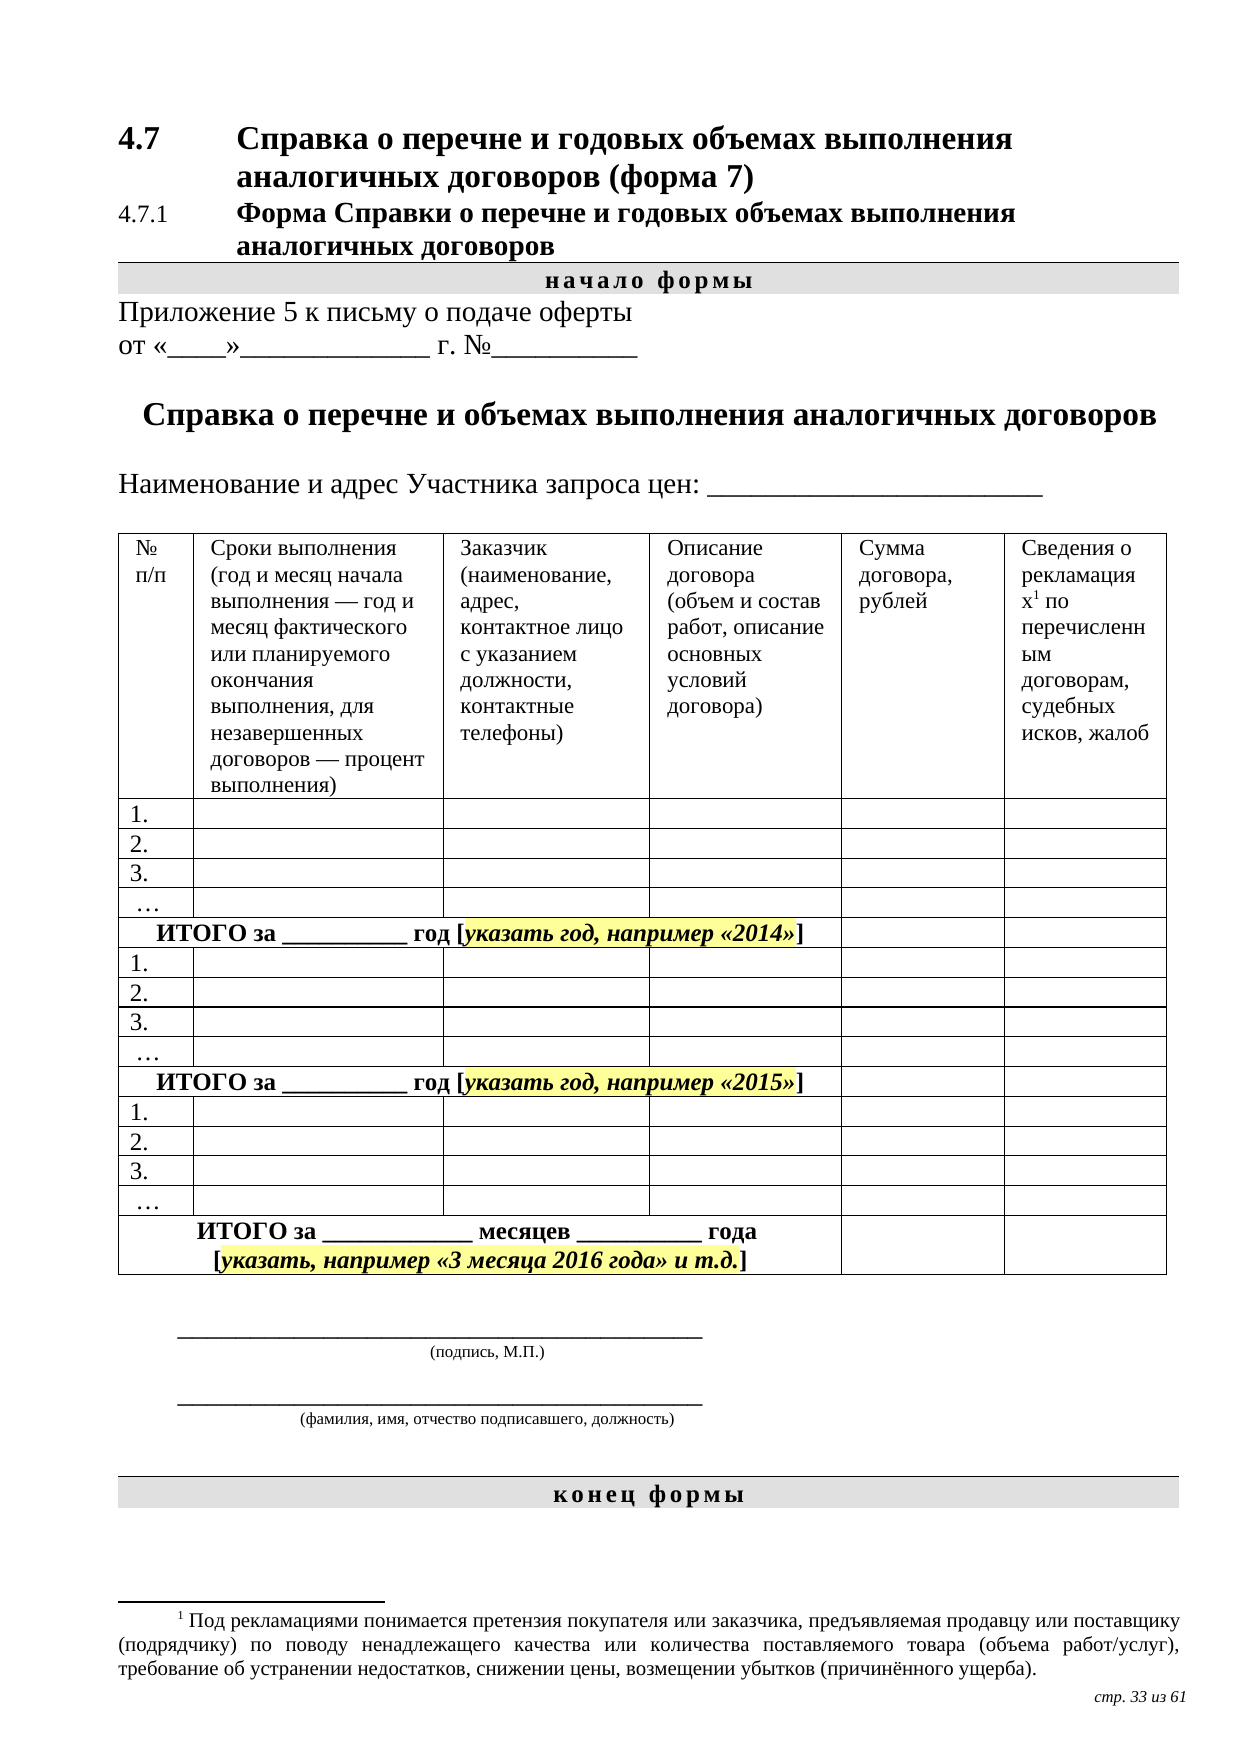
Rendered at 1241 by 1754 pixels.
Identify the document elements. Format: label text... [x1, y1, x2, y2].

table_cell [650, 799, 841, 828]
table_header Заказчик (наименование, адрес, контактное лицо с указанием должности, контактные телефоны) [444, 534, 649, 798]
table_cell [444, 948, 649, 977]
table_header Описание договора (объем и состав работ, описание основных условий договора) [650, 534, 841, 798]
table_header Сведения о рекламациях по перечисленным договорам, судебных исков, жалоб [1005, 534, 1166, 798]
table_cell ИТОГО за __________ год [указать год, например «2015»] [119, 1067, 465, 1096]
table_cell [119, 859, 193, 887]
table_cell [842, 829, 1004, 857]
table_cell [1005, 1008, 1166, 1036]
table_cell ИТОГО за __________ год [указать год, например «2014»] [119, 918, 465, 947]
table_cell [650, 859, 841, 887]
table_cell … [119, 1037, 193, 1066]
table_header № п/п [119, 534, 193, 798]
table_cell [650, 978, 841, 1006]
table_cell [842, 859, 1004, 887]
table_cell [444, 859, 649, 887]
table_cell [1005, 1127, 1166, 1155]
table_cell … [119, 1186, 193, 1215]
table_cell [650, 888, 841, 917]
table_cell [119, 1127, 193, 1155]
text Справка о перечне и объемах выполнения аналогичных договоров [118, 394, 1181, 433]
table_cell [842, 918, 1004, 947]
table_cell [1005, 948, 1166, 977]
table_cell [1005, 799, 1166, 828]
table_cell [650, 829, 841, 857]
table_cell [444, 1186, 649, 1215]
table_cell [842, 948, 1004, 977]
text конец формы [118, 1477, 1179, 1508]
table_cell [194, 1156, 443, 1185]
table_cell [1005, 1216, 1166, 1273]
table_cell [842, 888, 1004, 917]
table_cell [444, 1127, 649, 1155]
table_cell [650, 1037, 841, 1066]
text (фамилия, имя, отчество подписавшего, должность) [118, 1409, 797, 1442]
table_cell [1005, 829, 1166, 857]
table_cell [650, 1127, 841, 1155]
table_cell [842, 1216, 1004, 1273]
text ____________________________________ [118, 1375, 1181, 1409]
table_cell [842, 1127, 1004, 1155]
table_cell [842, 1037, 1004, 1066]
table_header Сумма договора, рублей [842, 534, 1004, 798]
table_cell [119, 1097, 193, 1126]
table_cell [1005, 888, 1166, 917]
table_cell [650, 1186, 841, 1215]
table_cell [194, 948, 443, 977]
table_cell [194, 799, 443, 828]
table_cell [444, 888, 649, 917]
table_cell [194, 978, 443, 1006]
table_cell [444, 799, 649, 828]
table_cell [194, 888, 443, 917]
table_cell [1005, 859, 1166, 887]
table_cell [194, 1037, 443, 1066]
table_cell [1005, 978, 1166, 1006]
table_cell [1005, 918, 1166, 947]
table_cell [650, 1156, 841, 1185]
table_cell [1005, 1037, 1166, 1066]
table_cell [119, 948, 193, 977]
table_cell [1005, 1067, 1166, 1096]
text Форма Справки о перечне и годовых объемах выполнения аналогичных договоров [118, 195, 1181, 262]
table_cell [194, 1008, 443, 1036]
table_cell [842, 799, 1004, 828]
table_cell [194, 1186, 443, 1215]
table_cell [842, 978, 1004, 1006]
table_cell [444, 978, 649, 1006]
table_cell [444, 1156, 649, 1185]
text (подпись, М.П.) [118, 1342, 797, 1375]
table_cell ИТОГО за ____________ месяцев __________ года [указать, например «3 месяца 2016 года» и т.д.] [119, 1216, 841, 1273]
table_header Сроки выполнения (год и месяц начала выполнения — год и месяц фактического или планируемого окончания выполнения, для незавершенных договоров — процент выполнения) [194, 534, 443, 798]
table_cell [444, 1008, 649, 1036]
table_cell [650, 1008, 841, 1036]
table_cell [119, 1156, 193, 1185]
table_cell [650, 1097, 841, 1126]
table_cell [119, 829, 193, 857]
table_cell … [119, 888, 193, 917]
table_cell [194, 859, 443, 887]
table_cell [1005, 1156, 1166, 1185]
table_cell [194, 1097, 443, 1126]
table_cell [842, 1008, 1004, 1036]
table_cell [444, 1037, 649, 1066]
table_cell [842, 1156, 1004, 1185]
table_cell [1005, 1097, 1166, 1126]
table_cell [842, 1097, 1004, 1126]
text Наименование и адрес Участника запроса цен: _______________________ [118, 466, 1181, 500]
text начало формы [118, 263, 1179, 294]
table_cell [119, 1008, 193, 1036]
table_cell [650, 948, 841, 977]
table_cell [842, 1067, 1004, 1096]
table_cell [842, 1186, 1004, 1215]
table_cell [1005, 1186, 1166, 1215]
table_cell [119, 978, 193, 1006]
table_cell [194, 829, 443, 857]
text ____________________________________ [118, 1308, 1181, 1342]
table_cell [444, 829, 649, 857]
table_cell [194, 1127, 443, 1155]
table_cell [444, 1097, 649, 1126]
table_cell [119, 799, 193, 828]
